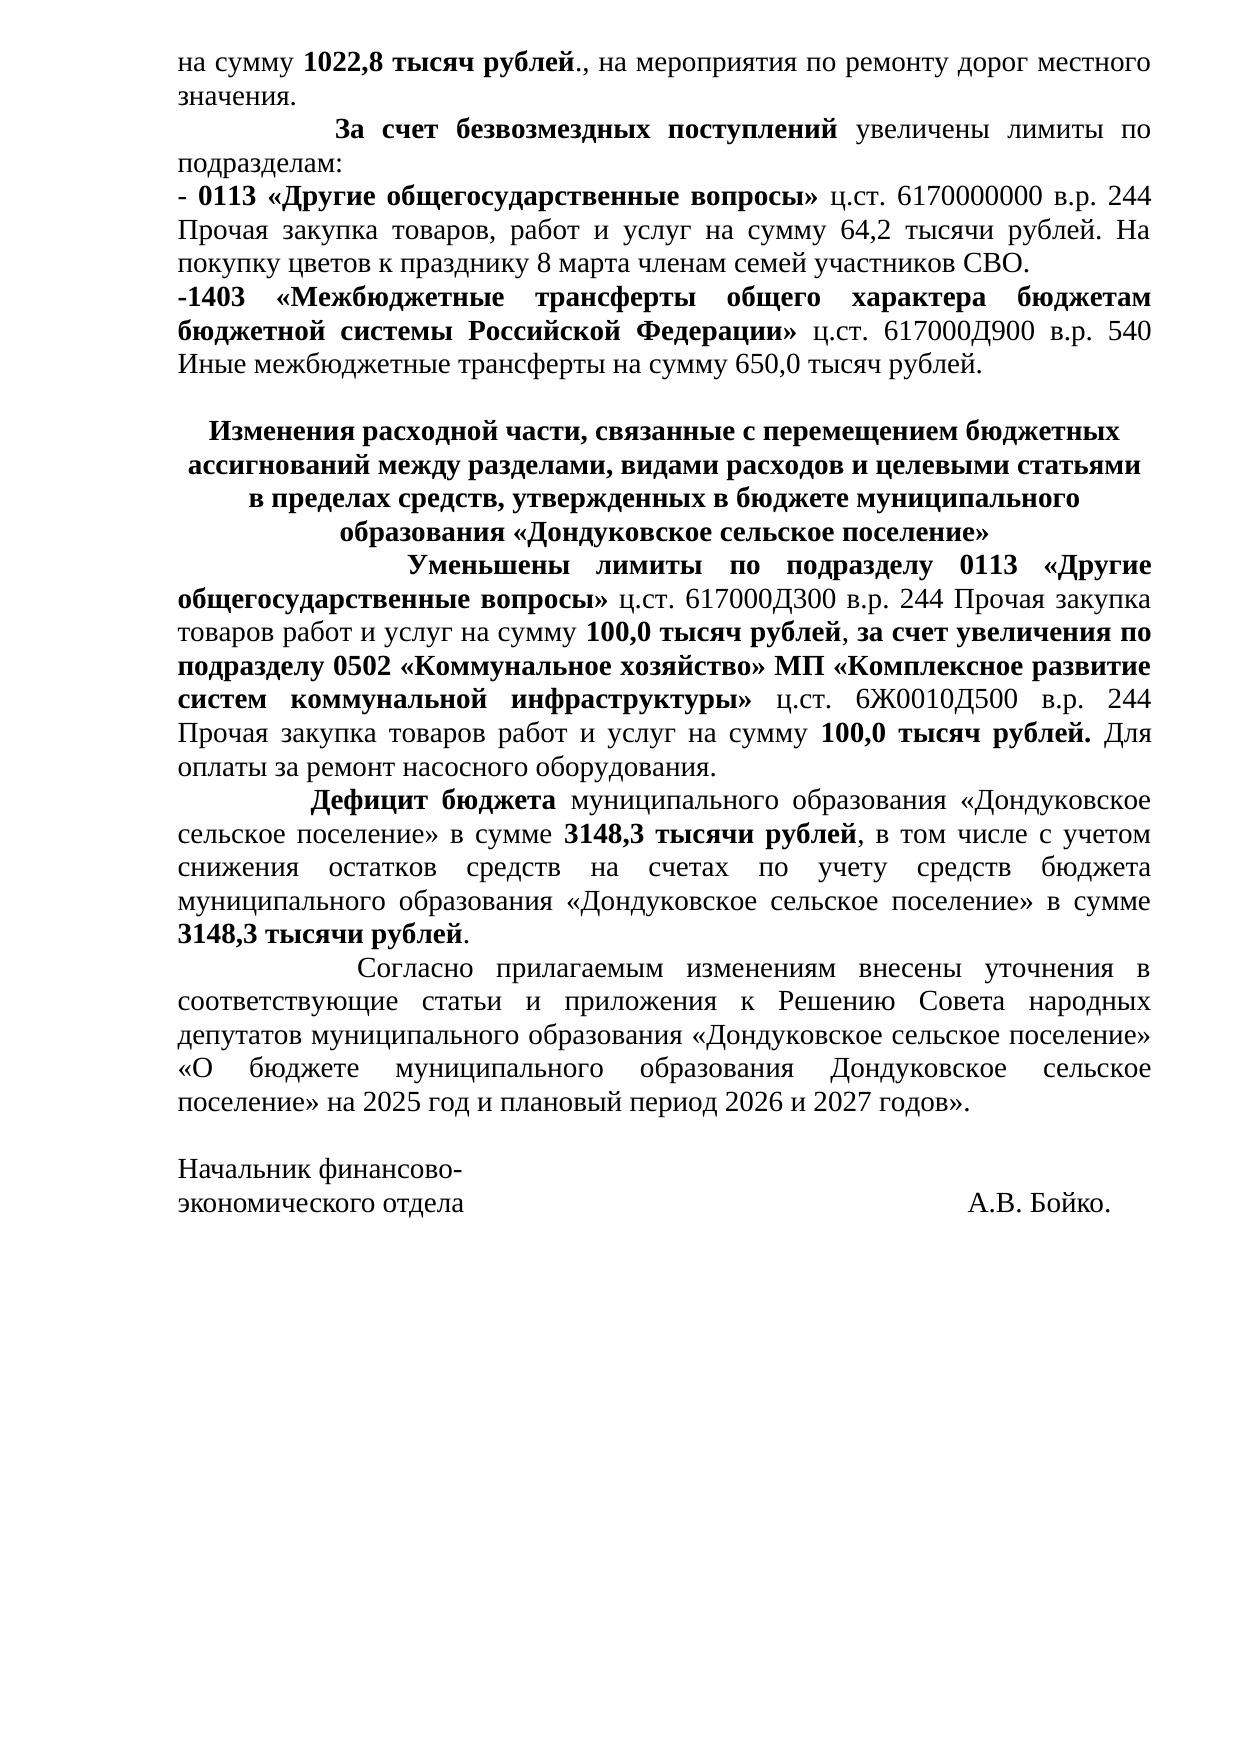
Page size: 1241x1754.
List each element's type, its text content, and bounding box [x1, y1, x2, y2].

text -1403 «Межбюджетные трансферты общего характера бюджетам бюджетной системы Российской Федерации» ц.ст. 617000Д900 в.р. 540 Иные межбюджетные трансферты на сумму 650,0 тысяч рублей. [177, 279, 1152, 380]
text экономического отдела А.В. Бойко. [177, 1185, 1152, 1218]
text Согласно прилагаемым изменениям внесены уточнения в соответствующие статьи и приложения к Решению Совета народных депутатов муниципального образования «Дондуковское сельское поселение» «О бюджете муниципального образования Дондуковское сельское поселение» на 2025 год и плановый период 2026 и 2027 годов». [177, 950, 1152, 1118]
text За счет безвозмездных поступлений увеличены лимиты по подразделам: [177, 111, 1152, 178]
text Дефицит бюджета муниципального образования «Дондуковское сельское поселение» в сумме 3148,3 тысячи рублей, в том числе с учетом снижения остатков средств на счетах по учету средств бюджета муниципального образования «Дондуковское сельское поселение» в сумме 3148,3 тысячи рублей. [177, 782, 1152, 950]
text Начальник финансово- [177, 1151, 1152, 1185]
text Изменения расходной части, связанные с перемещением бюджетных ассигнований между разделами, видами расходов и целевыми статьями в пределах средств, утвержденных в бюджете муниципального образования «Дондуковское сельское поселение» [177, 413, 1152, 547]
text Уменьшены лимиты по подразделу 0113 «Другие общегосударственные вопросы» ц.ст. 617000Д300 в.р. 244 Прочая закупка товаров работ и услуг на сумму 100,0 тысяч рублей, за счет увеличения по подразделу 0502 «Коммунальное хозяйство» МП «Комплексное развитие систем коммунальной инфраструктуры» ц.ст. 6Ж0010Д500 в.р. 244 Прочая закупка товаров работ и услуг на сумму 100,0 тысяч рублей. Для оплаты за ремонт насосного оборудования. [177, 547, 1152, 782]
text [177, 44, 1152, 111]
text - 0113 «Другие общегосударственные вопросы» ц.ст. 6170000000 в.р. 244 Прочая закупка товаров, работ и услуг на сумму 64,2 тысячи рублей. На покупку цветов к празднику 8 марта членам семей участников СВО. [177, 178, 1152, 279]
